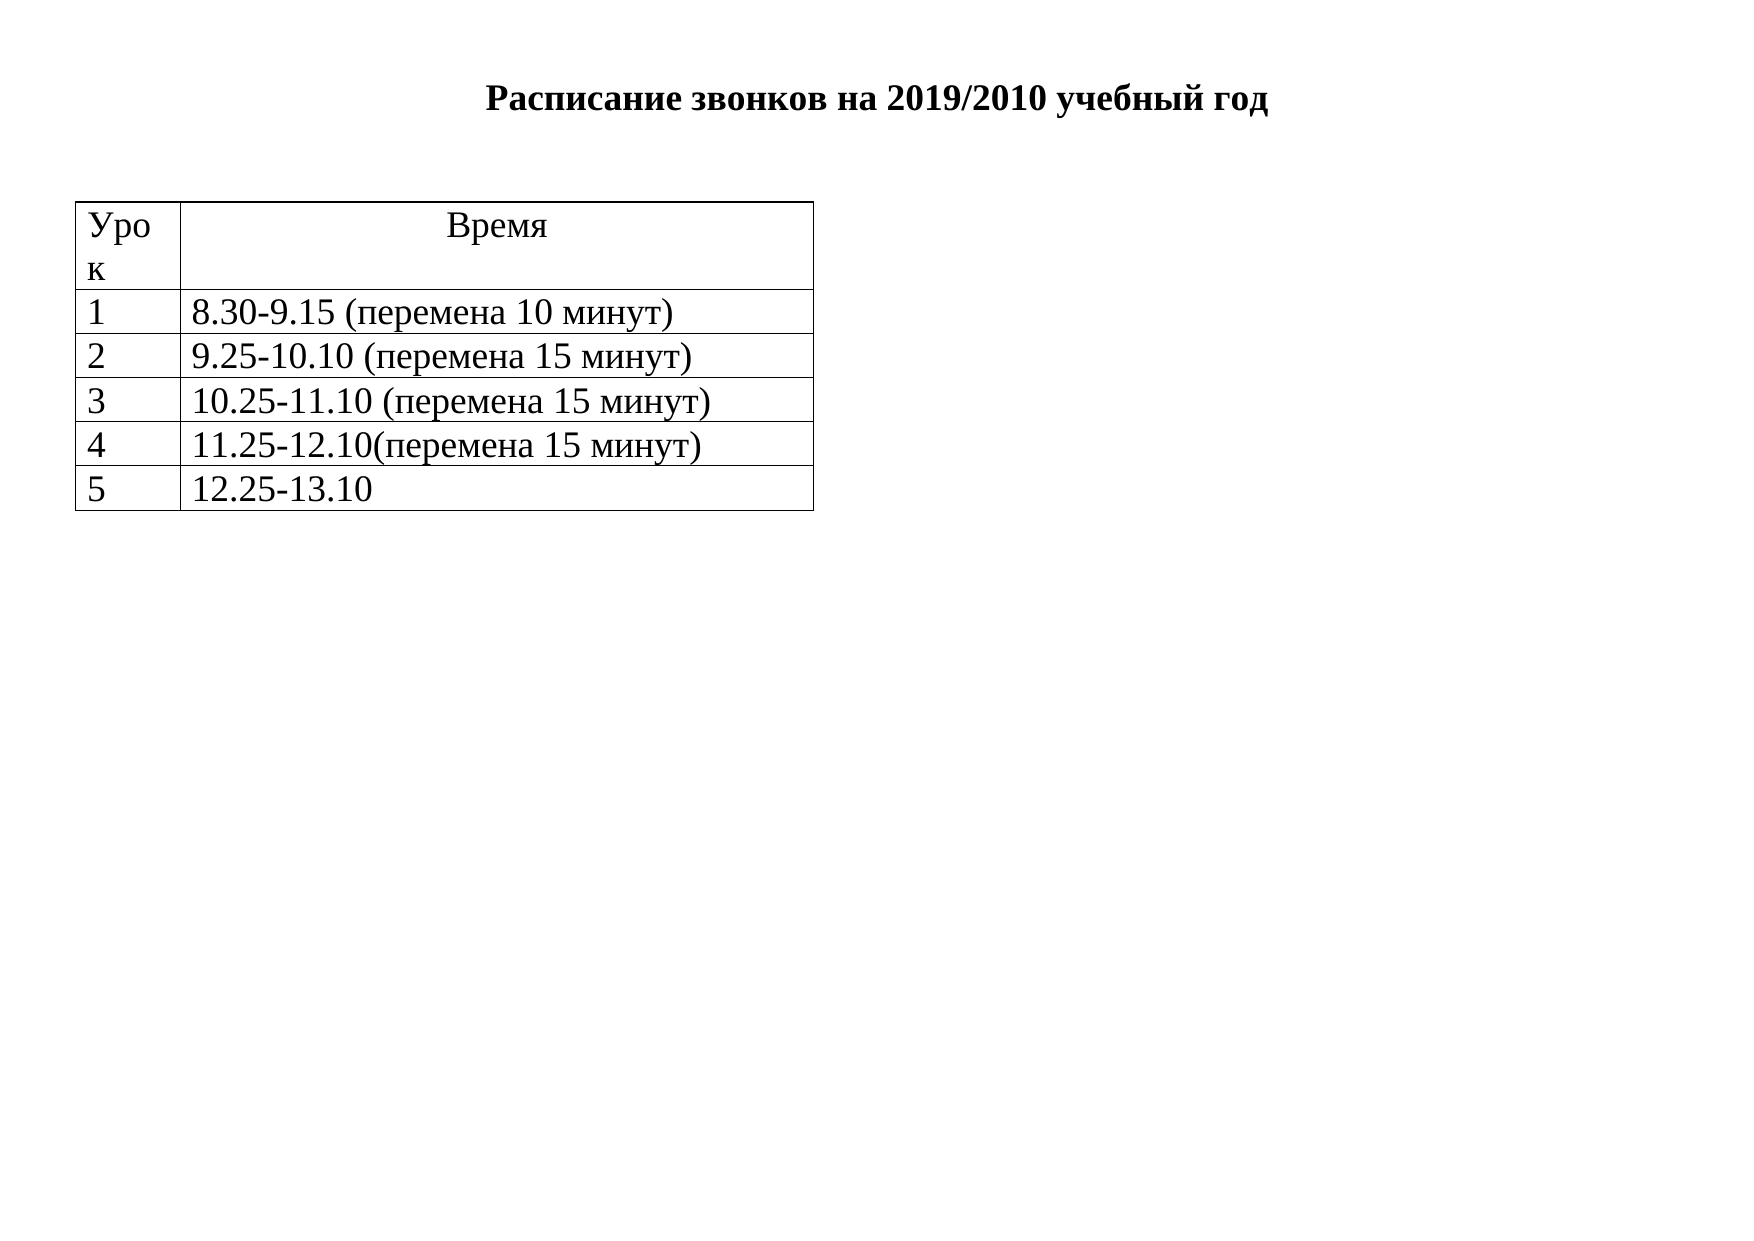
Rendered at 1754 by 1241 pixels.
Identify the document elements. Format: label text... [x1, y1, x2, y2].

table_cell 12.25-13.10 [181, 466, 813, 509]
table_cell 5 [76, 466, 180, 509]
table_cell 3 [76, 378, 180, 421]
table_cell 2 [76, 334, 180, 377]
table_header Время [181, 203, 813, 289]
text Расписание звонков на 2019/2010 учебный год [75, 75, 1679, 118]
table_cell 10.25-11.10 (перемена 15 минут) [181, 378, 813, 421]
table_cell 4 [76, 422, 180, 465]
table_cell 1 [76, 290, 180, 333]
table_header Урок [76, 203, 180, 289]
table_cell 11.25-12.10(перемена 15 минут) [181, 422, 813, 465]
table_cell 8.30-9.15 (перемена 10 минут) [181, 290, 813, 333]
table_cell 9.25-10.10 (перемена 15 минут) [181, 334, 813, 377]
